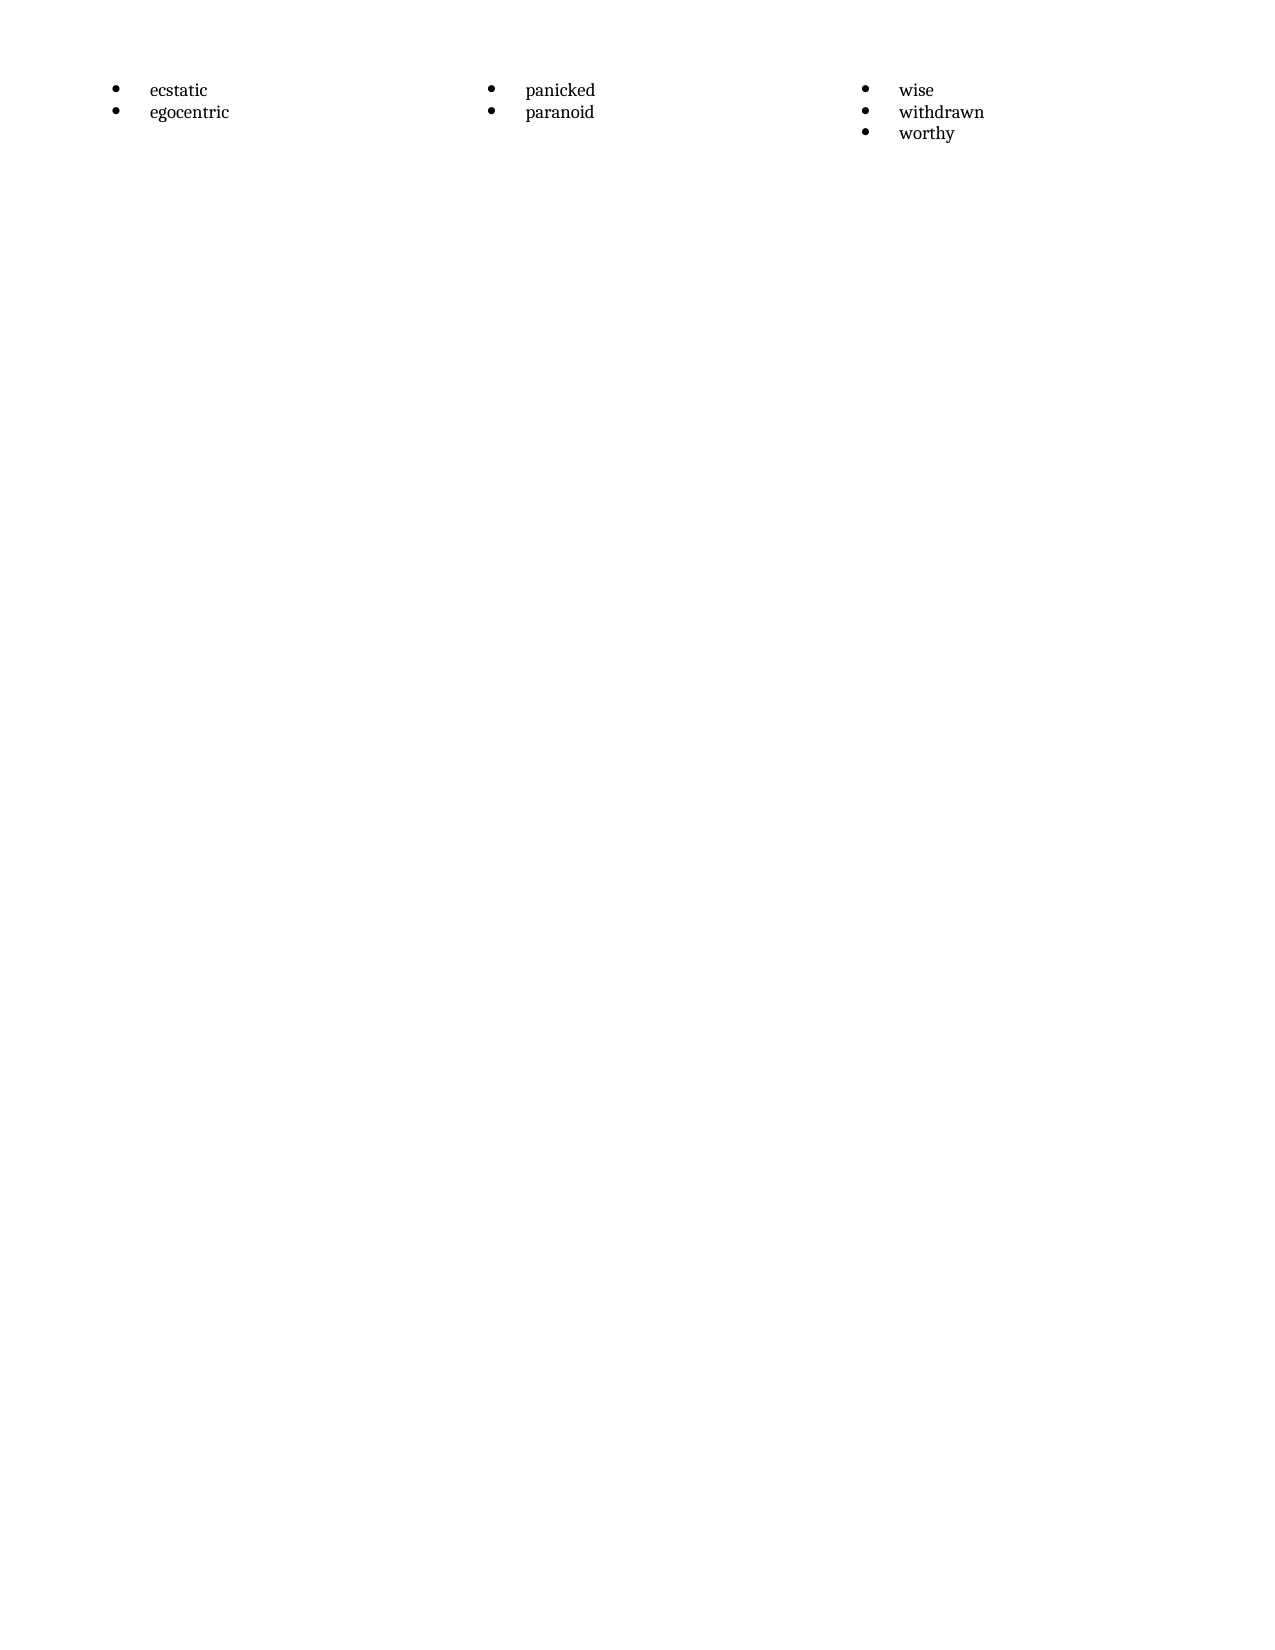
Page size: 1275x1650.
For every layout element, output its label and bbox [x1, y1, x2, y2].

table_header [820, 75, 1195, 178]
table_header [446, 75, 820, 178]
table_header [70, 75, 446, 178]
